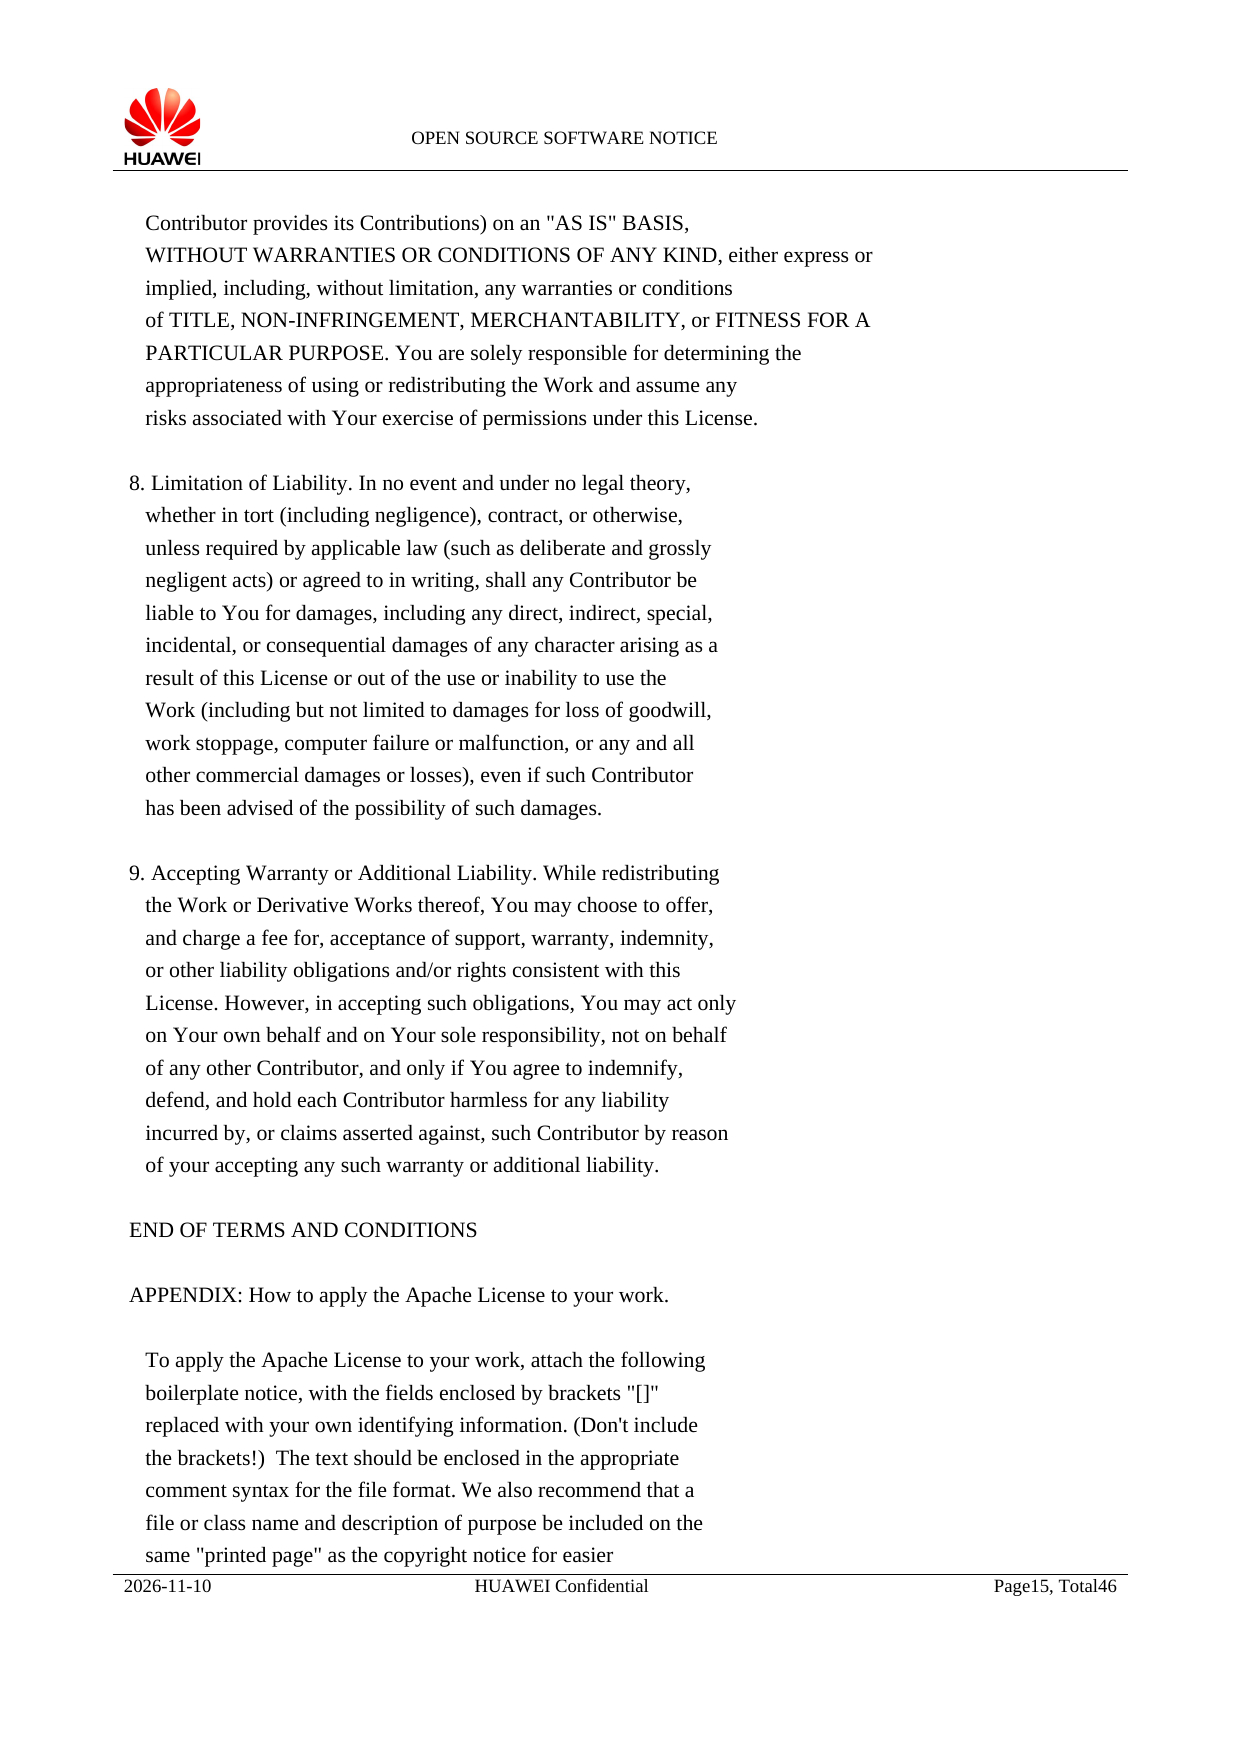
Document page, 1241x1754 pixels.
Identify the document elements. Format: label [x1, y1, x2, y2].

picture [124, 88, 201, 165]
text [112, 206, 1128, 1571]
